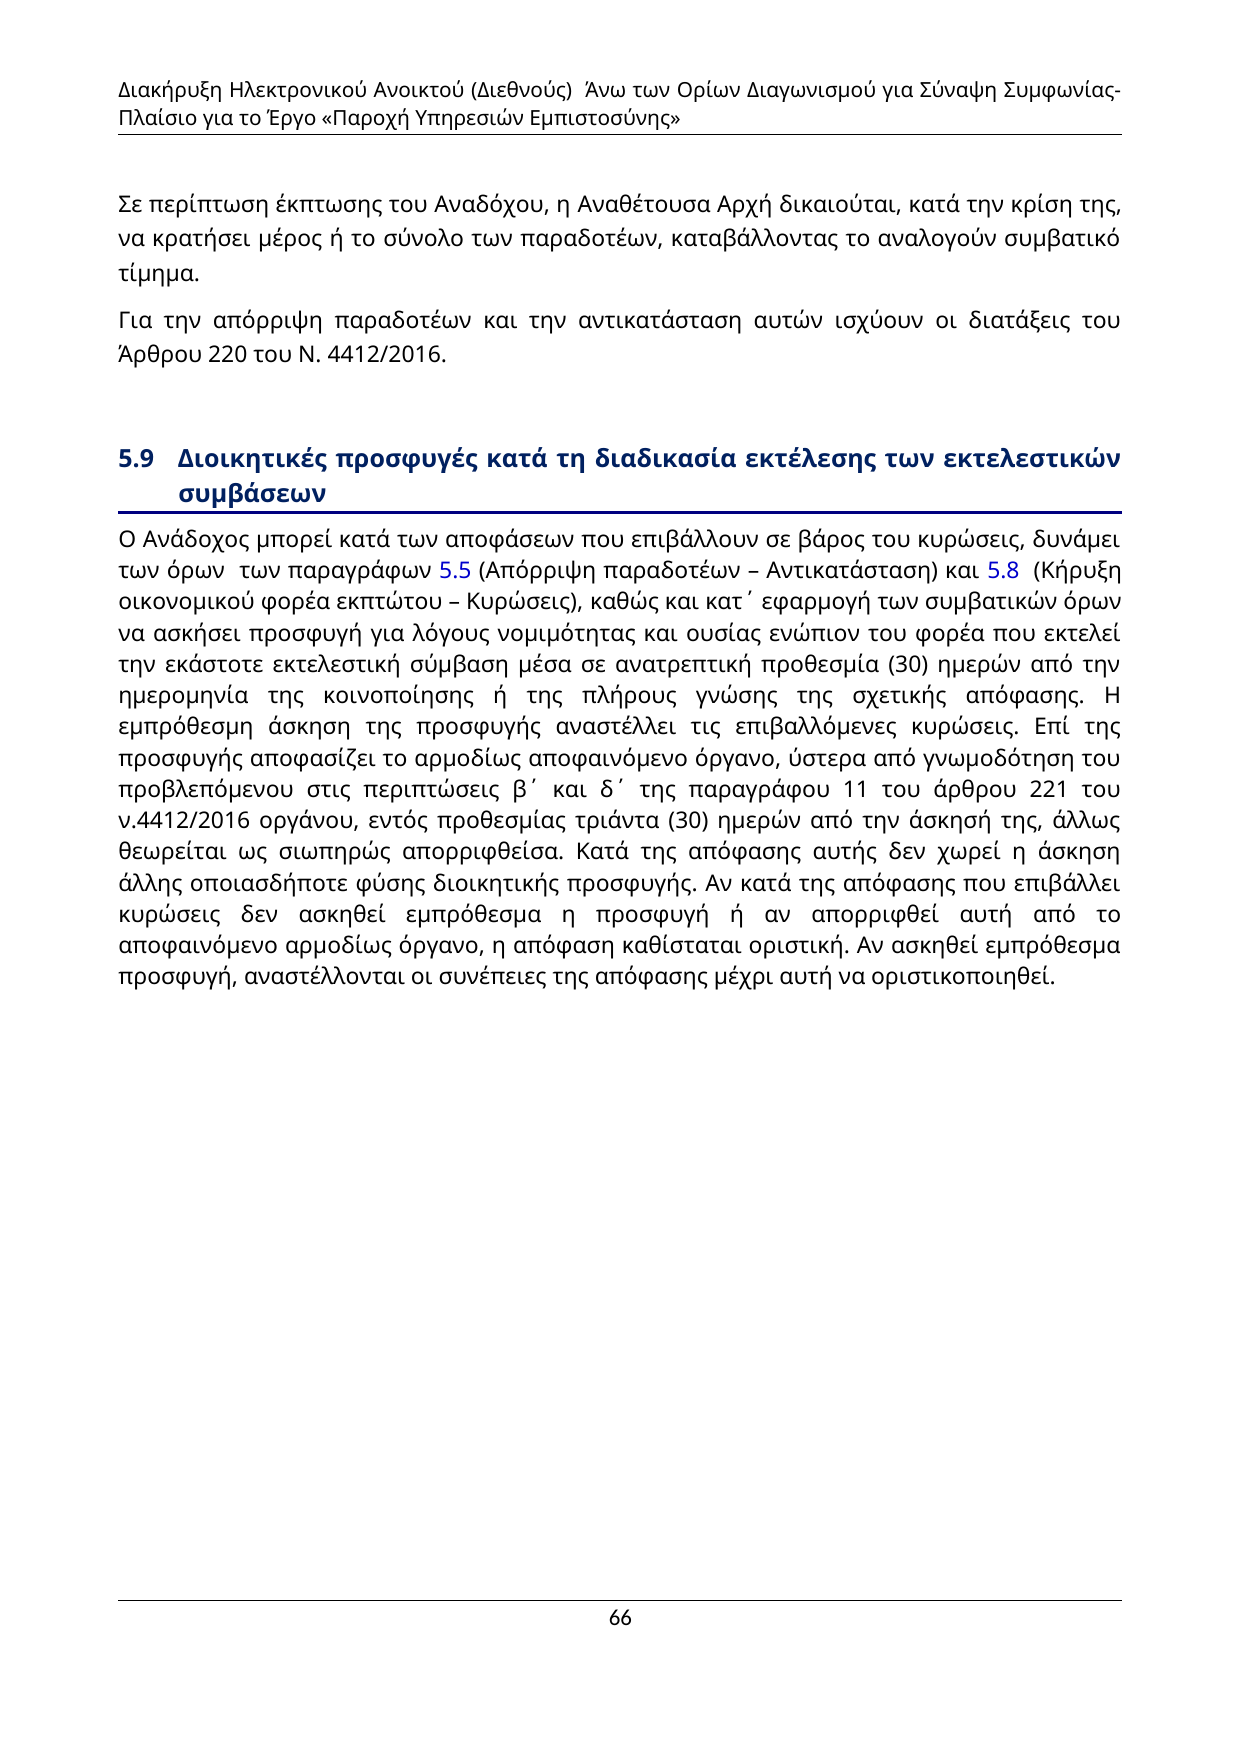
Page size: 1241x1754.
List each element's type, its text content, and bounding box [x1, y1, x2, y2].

text Σε περίπτωση έκπτωσης του Αναδόχου, η Αναθέτουσα Αρχή δικαιούται, κατά την κρίση της, να κρατήσει μέρος ή το σύνολο των παραδοτέων, καταβάλλοντας το αναλογούν συμβατικό τίμημα. [118, 188, 1122, 288]
text Ο Ανάδοχος μπορεί κατά των αποφάσεων που επιβάλλουν σε βάρος του κυρώσεις, δυνάμει των όρων των παραγράφων 5.5 (Απόρριψη παραδοτέων – Αντικατάσταση) και 5.8 (Κήρυξη οικονομικού φορέα εκπτώτου – Κυρώσεις), καθώς και κατ΄ εφαρμογή των συμβατικών όρων να ασκήσει προσφυγή για λόγους νομιμότητας και ουσίας ενώπιον του φορέα που εκτελεί την εκάστοτε εκτελεστική σύμβαση μέσα σε ανατρεπτική προθεσμία (30) ημερών από την ημερομηνία της κοινοποίησης ή της πλήρους γνώσης της σχετικής απόφασης. Η εμπρόθεσμη άσκηση της προσφυγής αναστέλλει τις επιβαλλόμενες κυρώσεις. Επί της προσφυγής αποφασίζει το αρμοδίως αποφαινόμενο όργανο, ύστερα από γνωμοδότηση του προβλεπόμενου στις περιπτώσεις β΄ και δ΄ της παραγράφου 11 του άρθρου 221 του ν.4412/2016 οργάνου, εντός προθεσμίας τριάντα (30) ημερών από την άσκησή της, άλλως θεωρείται ως σιωπηρώς απορριφθείσα. Κατά της απόφασης αυτής δεν χωρεί η άσκηση άλλης οποιασδήποτε φύσης διοικητικής προσφυγής. Αν κατά της απόφασης που επιβάλλει κυρώσεις δεν ασκηθεί εμπρόθεσμα η προσφυγή ή αν απορριφθεί αυτή από το αποφαινόμενο αρμοδίως όργανο, η απόφαση καθίσταται οριστική. Αν ασκηθεί εμπρόθεσμα προσφυγή, αναστέλλονται οι συνέπειες της απόφασης μέχρι αυτή να οριστικοποιηθεί. [118, 523, 1122, 992]
text Για την απόρριψη παραδοτέων και την αντικατάσταση αυτών ισχύουν οι διατάξεις του Άρθρου 220 του Ν. 4412/2016. [118, 304, 1122, 369]
subtitle Διοικητικές προσφυγές κατά τη διαδικασία εκτέλεσης των εκτελεστικών συμβάσεων [118, 441, 1122, 511]
